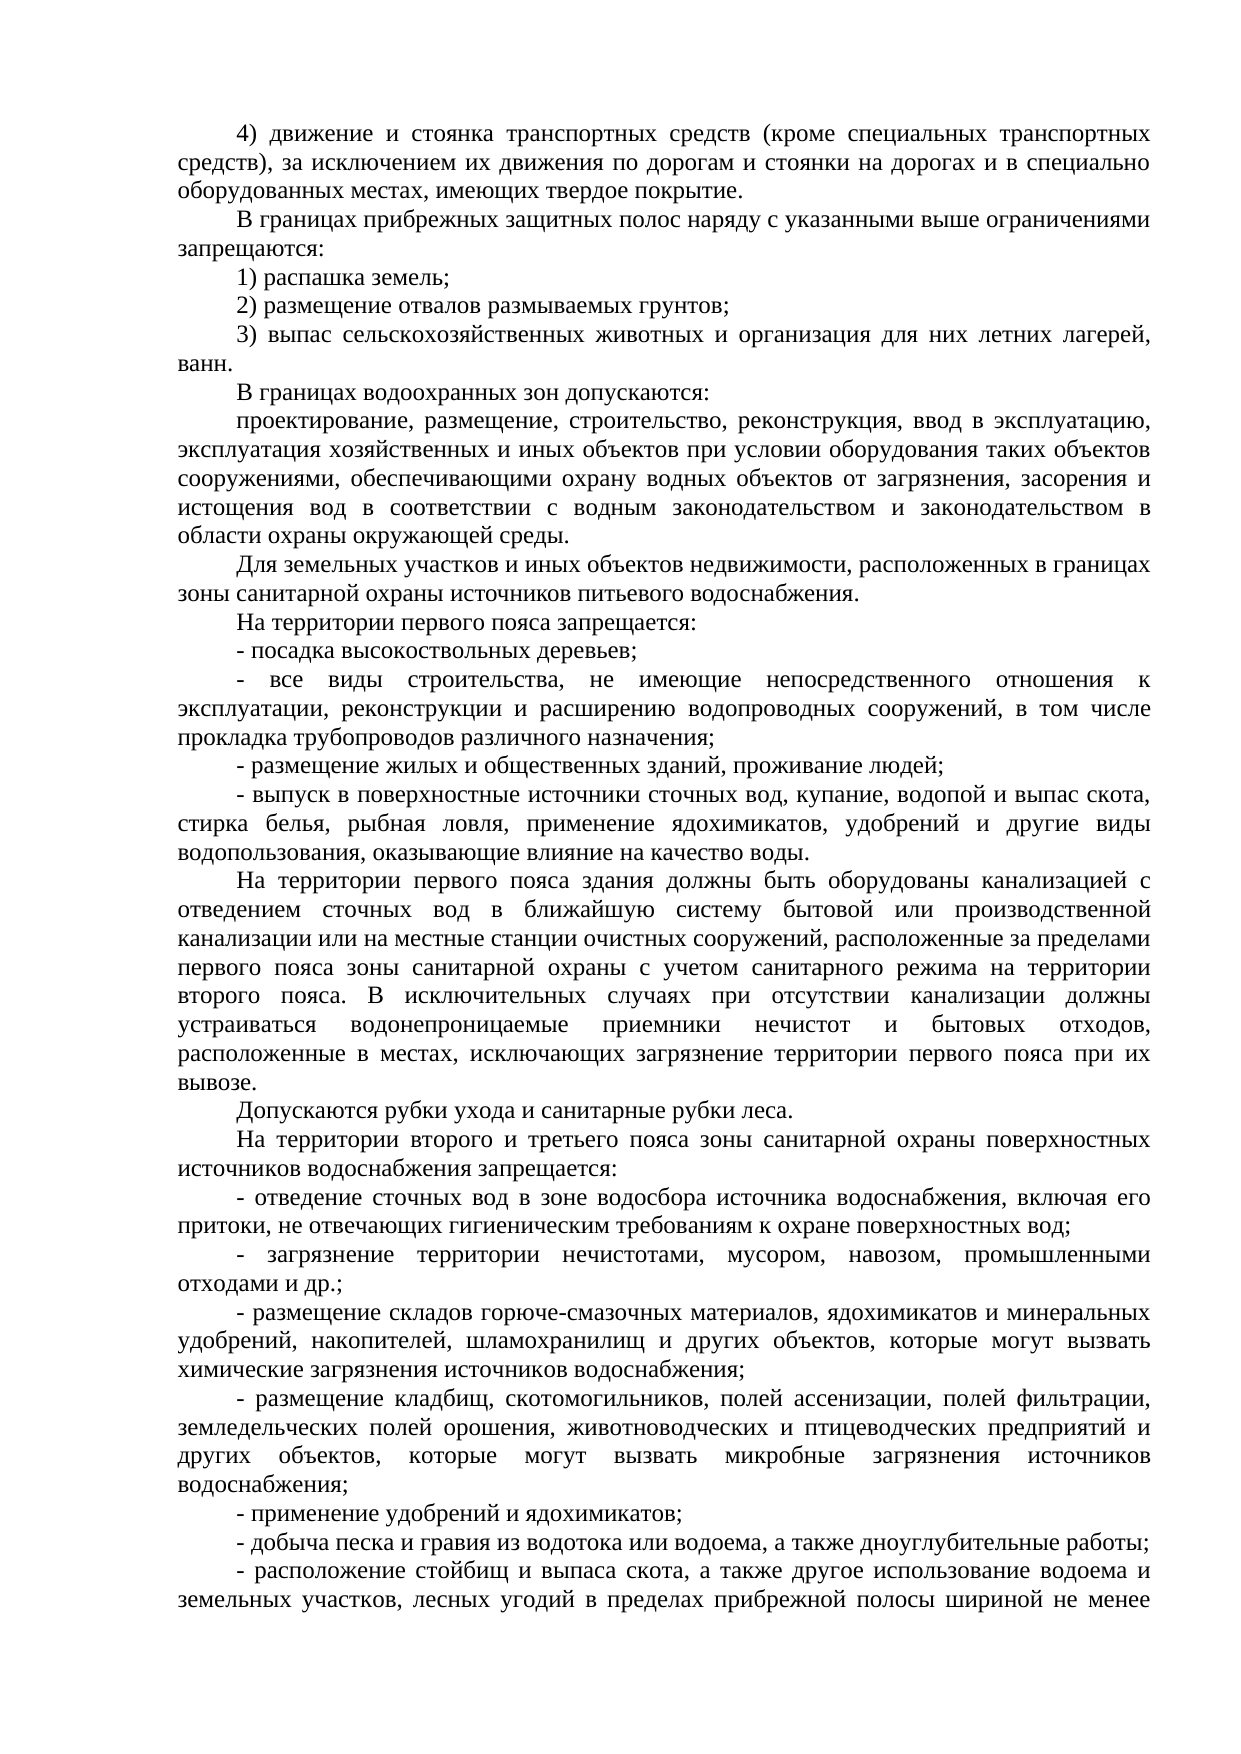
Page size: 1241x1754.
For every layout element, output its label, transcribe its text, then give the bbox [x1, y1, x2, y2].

text Для земельных участков и иных объектов недвижимости, расположенных в границах зоны санитарной охраны источников питьевого водоснабжения. [177, 549, 1152, 607]
text В границах прибрежных защитных полос наряду с указанными выше ограничениями запрещаются: [177, 204, 1152, 262]
text - все виды строительства, не имеющие непосредственного отношения к эксплуатации, реконструкции и расширению водопроводных сооружений, в том числе прокладка трубопроводов различного назначения; [177, 664, 1152, 751]
text На территории первого пояса запрещается: [177, 607, 1152, 636]
text На территории второго и третьего пояса зоны санитарной охраны поверхностных источников водоснабжения запрещается: [177, 1124, 1152, 1182]
text В границах водоохранных зон допускаются: [177, 377, 1152, 406]
text - загрязнение территории нечистотами, мусором, навозом, промышленными отходами и др.; [177, 1239, 1152, 1297]
text - посадка высокоствольных деревьев; [177, 636, 1152, 664]
text - добыча песка и гравия из водотока или водоема, а также дноуглубительные работы; [177, 1527, 1152, 1556]
text - выпуск в поверхностные источники сточных вод, купание, водопой и выпас скота, стирка белья, рыбная ловля, применение ядохимикатов, удобрений и другие виды водопользования, оказывающие влияние на качество воды. [177, 779, 1152, 866]
text - отведение сточных вод в зоне водосбора источника водоснабжения, включая его притоки, не отвечающих гигиеническим требованиям к охране поверхностных вод; [177, 1182, 1152, 1239]
text - размещение кладбищ, скотомогильников, полей ассенизации, полей фильтрации, земледельческих полей орошения, животноводческих и птицеводческих предприятий и других объектов, которые могут вызвать микробные загрязнения источников водоснабжения; [177, 1383, 1152, 1498]
text - размещение складов горюче-смазочных материалов, ядохимикатов и минеральных удобрений, накопителей, шламохранилищ и других объектов, которые могут вызвать химические загрязнения источников водоснабжения; [177, 1297, 1152, 1383]
text 4) движение и стоянка транспортных средств (кроме специальных транспортных средств), за исключением их движения по дорогам и стоянки на дорогах и в специально оборудованных местах, имеющих твердое покрытие. [177, 118, 1152, 204]
text На территории первого пояса здания должны быть оборудованы канализацией с отведением сточных вод в ближайшую систему бытовой или производственной канализации или на местные станции очистных сооружений, расположенные за пределами первого пояса зоны санитарной охраны с учетом санитарного режима на территории второго пояса. В исключительных случаях при отсутствии канализации должны устраиваться водонепроницаемые приемники нечистот и бытовых отходов, расположенные в местах, исключающих загрязнение территории первого пояса при их вывозе. [177, 866, 1152, 1096]
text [177, 1556, 1152, 1613]
text 1) распашка земель; [177, 262, 1152, 291]
text Допускаются рубки ухода и санитарные рубки леса. [177, 1096, 1152, 1124]
text - применение удобрений и ядохимикатов; [177, 1498, 1152, 1527]
text 2) размещение отвалов размываемых грунтов; [177, 291, 1152, 319]
text - размещение жилых и общественных зданий, проживание людей; [177, 751, 1152, 779]
text проектирование, размещение, строительство, реконструкция, ввод в эксплуатацию, эксплуатация хозяйственных и иных объектов при условии оборудования таких объектов сооружениями, обеспечивающими охрану водных объектов от загрязнения, засорения и истощения вод в соответствии с водным законодательством и законодательством в области охраны окружающей среды. [177, 406, 1152, 549]
text 3) выпас сельскохозяйственных животных и организация для них летних лагерей, ванн. [177, 319, 1152, 377]
